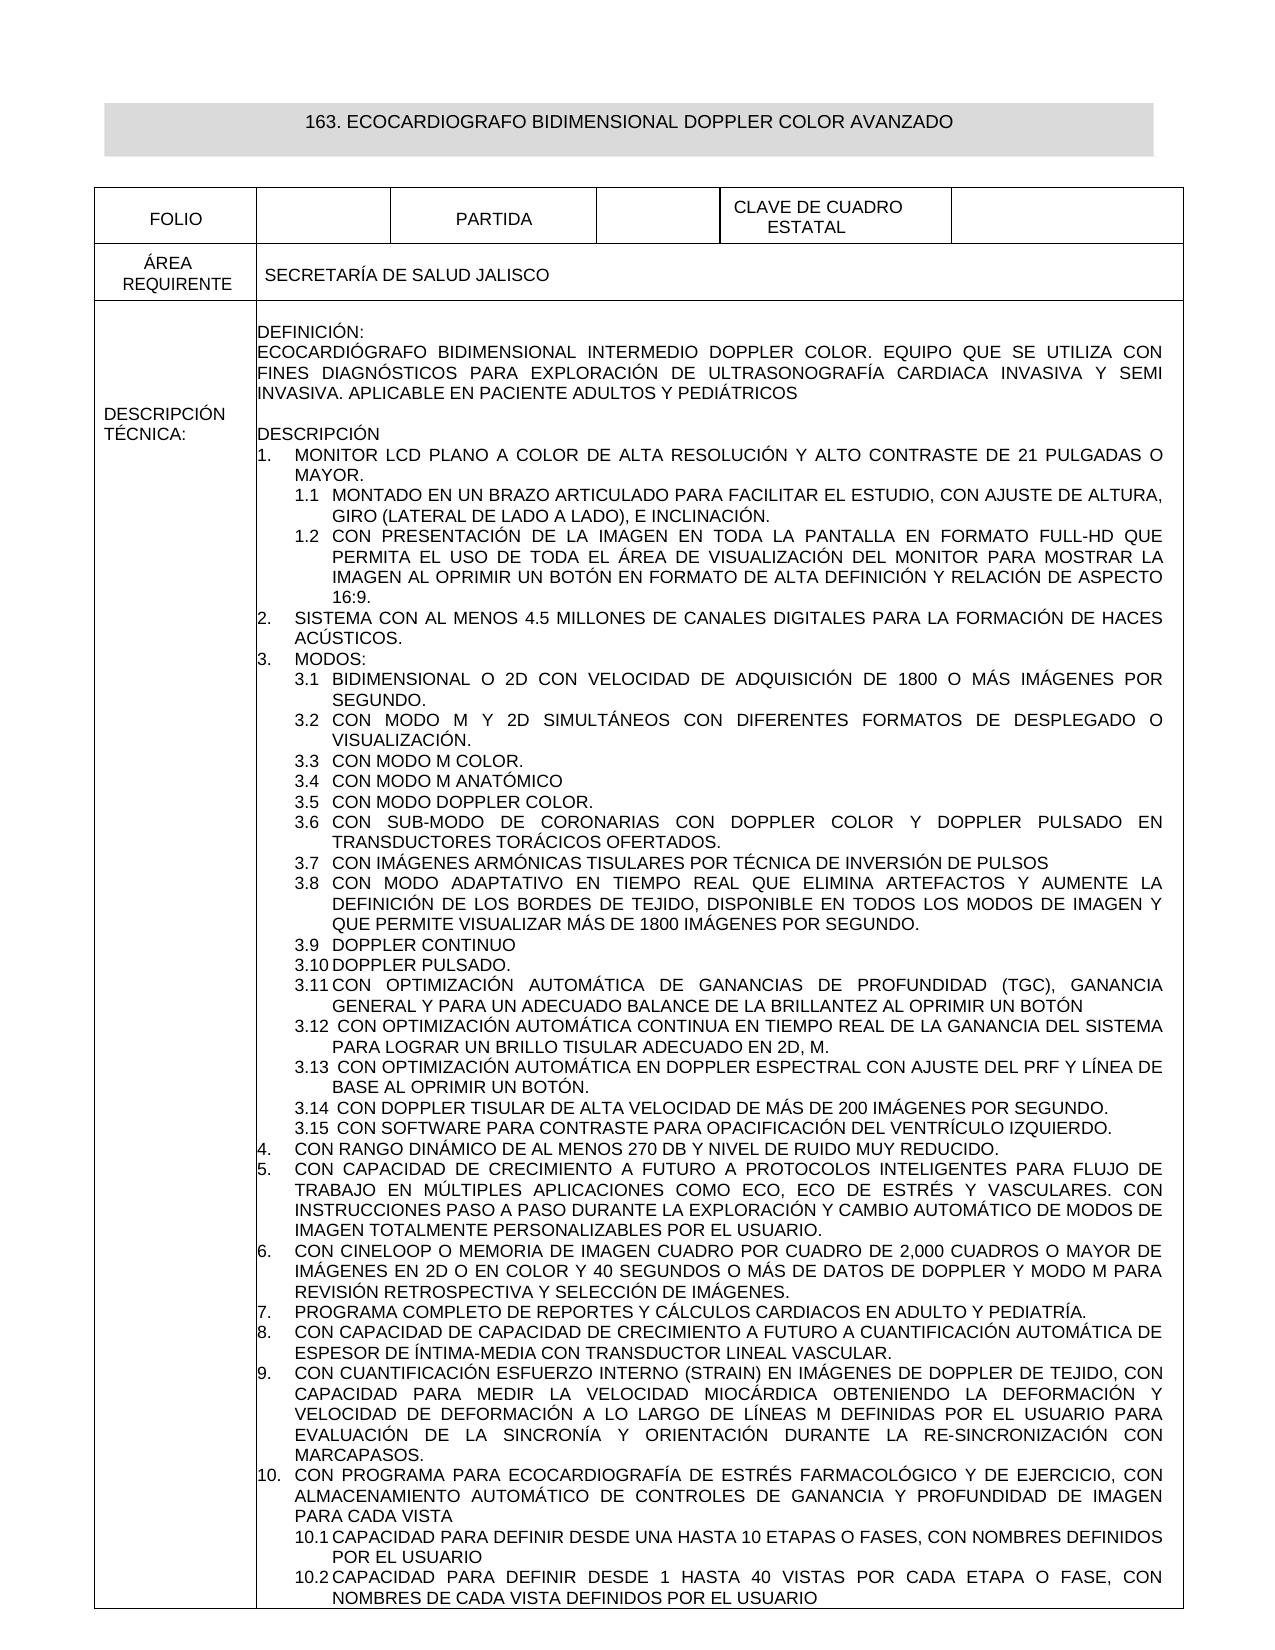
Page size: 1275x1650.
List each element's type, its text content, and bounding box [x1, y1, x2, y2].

table_header [952, 188, 1183, 243]
table_header [597, 188, 719, 243]
table_header CLAVE DE CUADRO ESTATAL [721, 188, 951, 243]
table_header [257, 188, 390, 243]
table_cell ÁREA REQUIRENTE [95, 244, 256, 300]
table_cell SECRETARÍA DE SALUD JALISCO [257, 244, 1183, 300]
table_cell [257, 301, 1183, 1608]
table_header FOLIO [95, 188, 256, 243]
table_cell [95, 301, 256, 1608]
table_header PARTIDA [391, 188, 596, 243]
